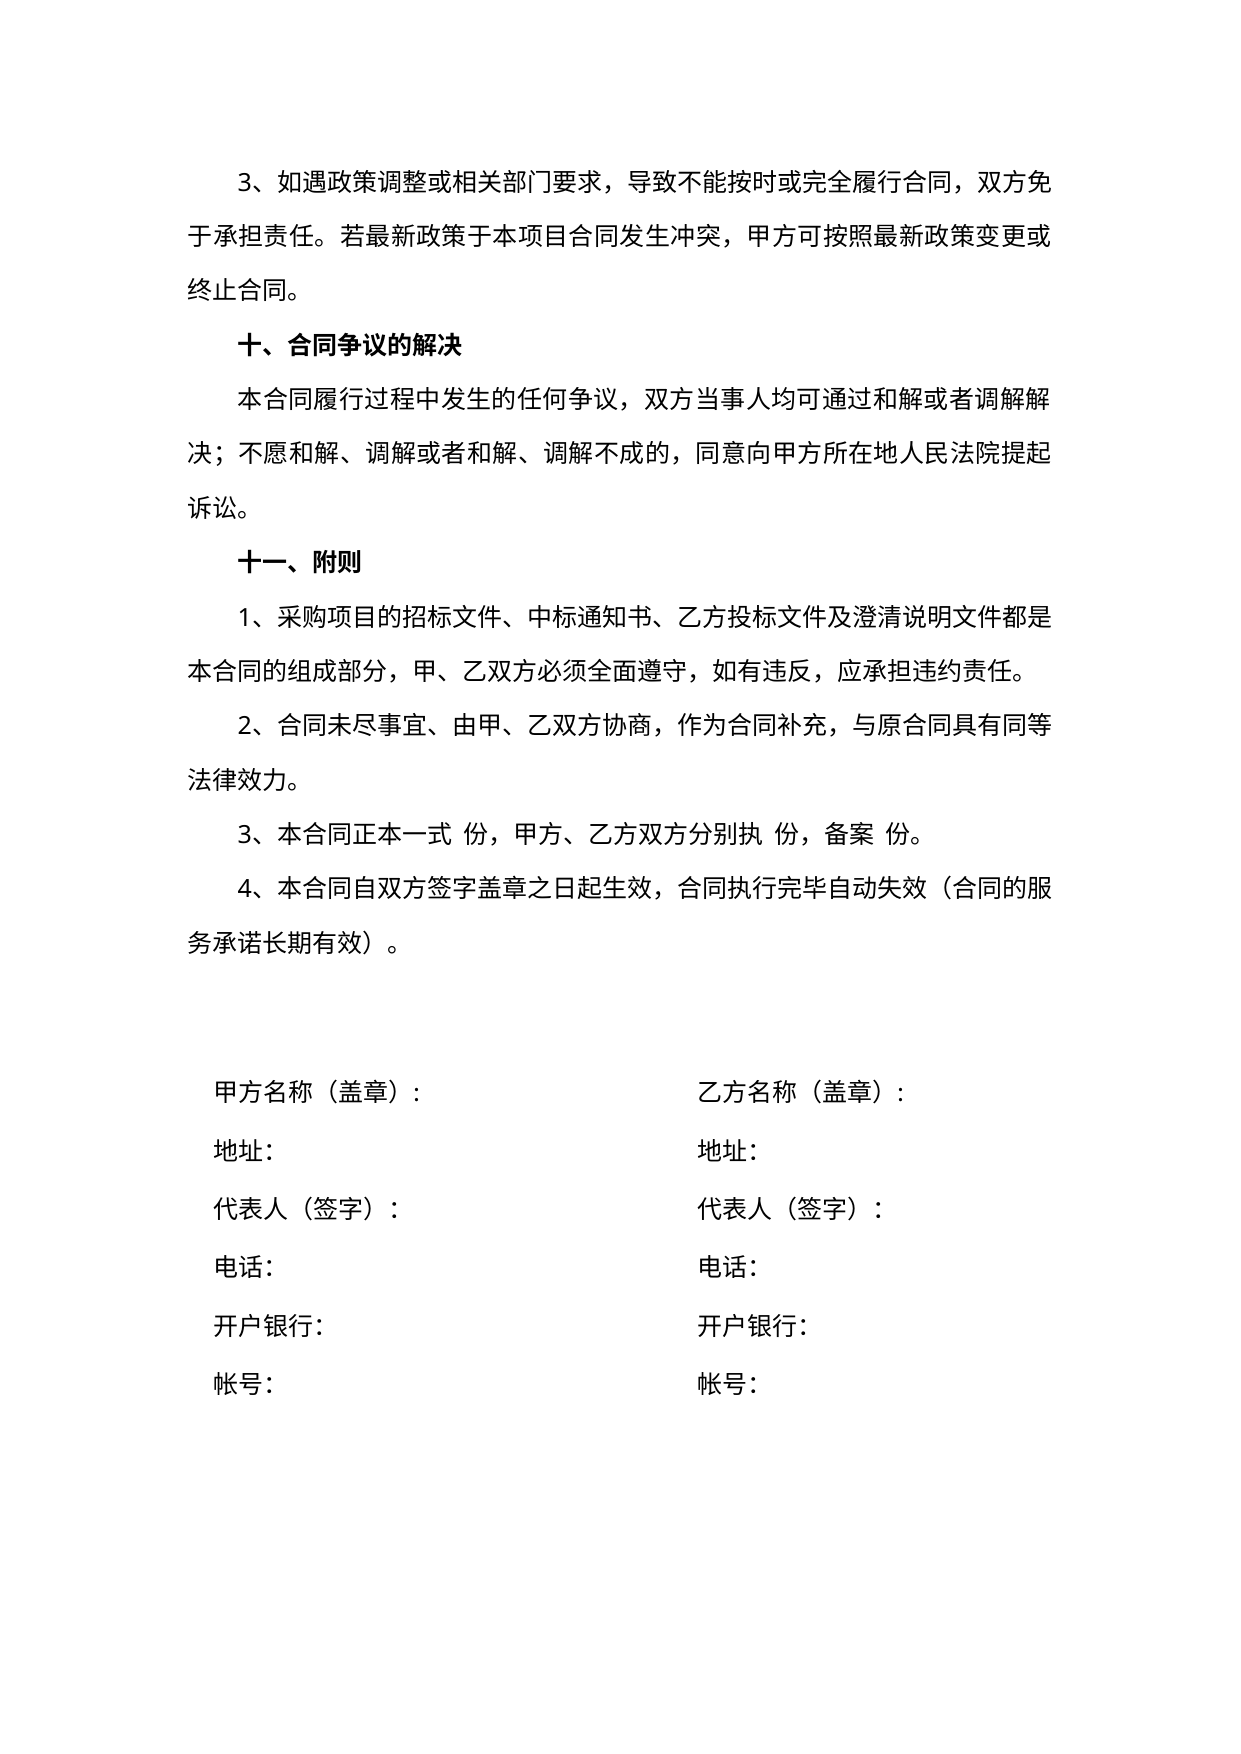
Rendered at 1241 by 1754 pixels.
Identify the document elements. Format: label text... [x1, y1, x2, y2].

text 4、本合同自双方签字盖章之日起生效，合同执行完毕自动失效（合同的服务承诺长期有效）。 [187, 869, 1053, 959]
text 3、本合同正本一式 份，甲方、乙方双方分别执 份，备案 份。 [187, 814, 1053, 851]
table_header 乙方名称（盖章）: 地址： 代表人（签字）： 电话： 开户银行： 帐号： [620, 1055, 1104, 1405]
table_header 甲方名称（盖章）: 地址： 代表人（签字）： 电话： 开户银行： 帐号： [136, 1055, 620, 1405]
text 3、如遇政策调整或相关部门要求，导致不能按时或完全履行合同，双方免于承担责任。若最新政策于本项目合同发生冲突，甲方可按照最新政策变更或终止合同。 [187, 162, 1053, 307]
text 本合同履行过程中发生的任何争议，双方当事人均可通过和解或者调解解决；不愿和解、调解或者和解、调解不成的，同意向甲方所在地人民法院提起诉讼。 [187, 379, 1053, 524]
text 十一、附则 [187, 543, 1053, 579]
text 十、合同争议的解决 [187, 325, 1053, 361]
text 1、采购项目的招标文件、中标通知书、乙方投标文件及澄清说明文件都是本合同的组成部分，甲、乙双方必须全面遵守，如有违反，应承担违约责任。 [187, 597, 1053, 688]
text 2、合同未尽事宜、由甲、乙双方协商，作为合同补充，与原合同具有同等法律效力。 [187, 706, 1053, 796]
